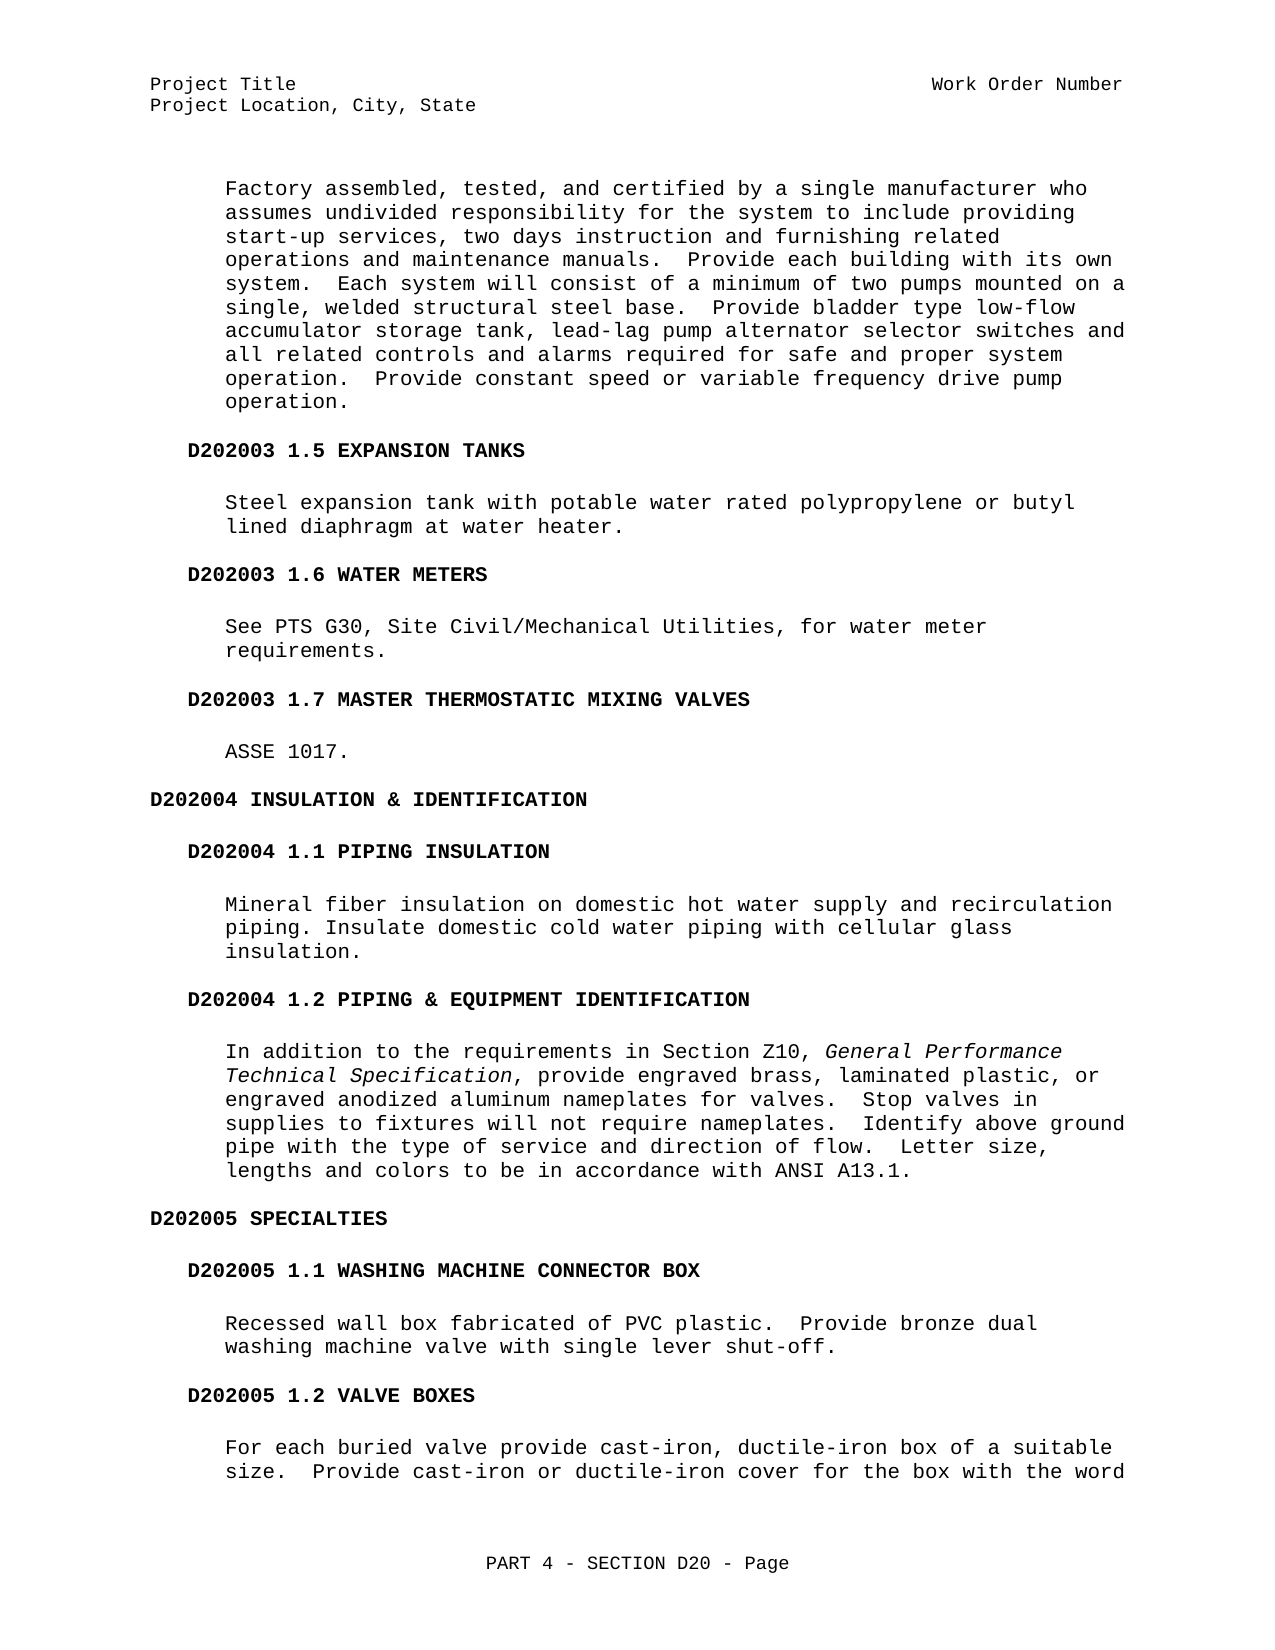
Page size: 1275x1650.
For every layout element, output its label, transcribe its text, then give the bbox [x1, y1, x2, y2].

text D202005 1.2 VALVE BOXES [150, 1385, 1125, 1408]
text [225, 1437, 1125, 1484]
text D202005 1.1 WASHING MACHINE CONNECTOR BOX [150, 1261, 1125, 1284]
text See PTS G30, Site Civil/Mechanical Utilities, for water meter requirements. [225, 616, 1125, 664]
text In addition to the requirements in Section Z10, General Performance Technical Specification, provide engraved brass, laminated plastic, or engraved anodized aluminum nameplates for valves. Stop valves in supplies to fixtures will not require nameplates. Identify above ground pipe with the type of service and direction of flow. Letter size, lengths and colors to be in accordance with ANSI A13.1. [225, 1042, 1125, 1183]
text D202005 SPECIALTIES [150, 1208, 1125, 1232]
text D202004 INSULATION & IDENTIFICATION [150, 789, 1125, 813]
text D202003 1.7 MASTER THERMOSTATIC MIXING VALVES [150, 689, 1125, 712]
text Factory assembled, tested, and certified by a single manufacturer who assumes undivided responsibility for the system to include providing start-up services, two days instruction and furnishing related operations and maintenance manuals. Provide each building with its own system. Each system will consist of a minimum of two pumps mounted on a single, welded structural steel base. Provide bladder type low-flow accumulator storage tank, lead-lag pump alternator selector switches and all related controls and alarms required for safe and proper system operation. Provide constant speed or variable frequency drive pump operation. [225, 178, 1125, 415]
text Mineral fiber insulation on domestic hot water supply and recirculation piping. Insulate domestic cold water piping with cellular glass insulation. [225, 893, 1125, 964]
text Steel expansion tank with potable water rated polypropylene or butyl lined diaphragm at water heater. [225, 492, 1125, 539]
text D202004 1.2 PIPING & EQUIPMENT IDENTIFICATION [150, 989, 1125, 1013]
text ASSE 1017. [225, 741, 1125, 764]
text D202003 1.6 WATER METERS [150, 564, 1125, 588]
text D202003 1.5 EXPANSION TANKS [150, 440, 1125, 463]
text D202004 1.1 PIPING INSULATION [150, 841, 1125, 865]
text Recessed wall box fabricated of PVC plastic. Provide bronze dual washing machine valve with single lever shut-off. [225, 1313, 1125, 1360]
